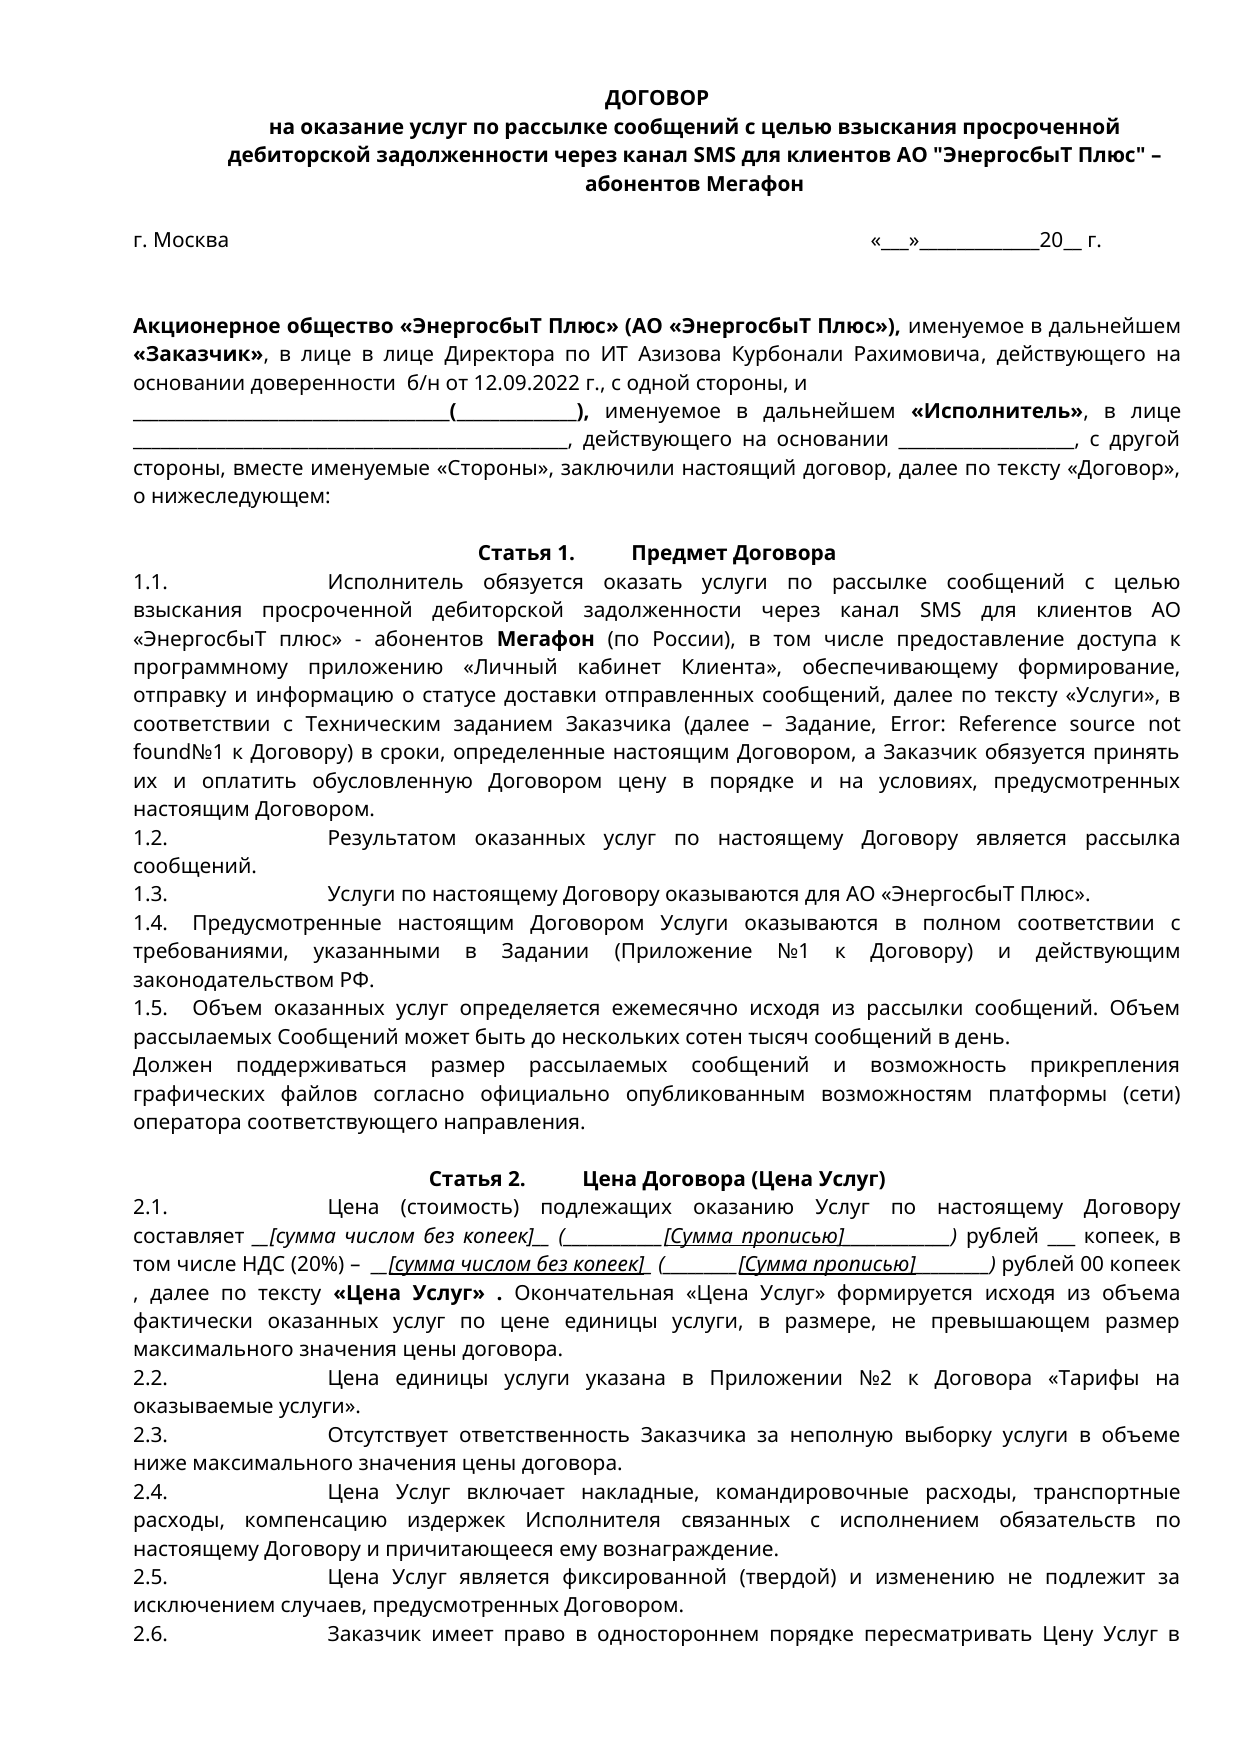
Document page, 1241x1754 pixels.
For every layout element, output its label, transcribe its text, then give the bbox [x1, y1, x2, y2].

text на оказание услуг по рассылке сообщений с целью взыскания просроченной дебиторской задолженности через канал SMS для клиентов АО "ЭнергосбыТ Плюс" – абонентов Мегафон [208, 112, 1181, 197]
subtitle Предмет Договора [133, 538, 1181, 567]
list Цена единицы услуги указана в Приложении №2 к Договора «Тарифы на оказываемые услуги». [133, 1363, 1181, 1420]
list Предусмотренные настоящим Договором Услуги оказываются в полном соответствии с требованиями, указанными в Задании (Приложение №1 к Договору) и действующим законодательством РФ. [133, 908, 1181, 993]
text ДОГОВОР [133, 83, 1181, 112]
list Результатом оказанных услуг по настоящему Договору является рассылка сообщений. [133, 823, 1181, 879]
list Должен поддерживаться размер рассылаемых сообщений и возможность прикрепления графических файлов согласно официально опубликованным возможностям платформы (сети) оператора соответствующего направления. [133, 1050, 1181, 1136]
subtitle Цена Договора (Цена Услуг) [133, 1164, 1181, 1192]
list Цена Услуг является фиксированной (твердой) и изменению не подлежит за исключением случаев, предусмотренных Договором. [133, 1562, 1181, 1619]
text _____________________________________(______________), именуемое в дальнейшем «Исполнитель», в лице _______________________________________________, действующего на основании ___________________, с другой стороны, вместе именуемые «Стороны», заключили настоящий договор, далее по тексту «Договор», о нижеследующем: [133, 396, 1181, 510]
list Отсутствует ответственность Заказчика за неполную выборку услуги в объеме ниже максимального значения цены договора. [133, 1420, 1181, 1477]
text Акционерное общество «ЭнергосбыТ Плюс» (АО «ЭнергосбыТ Плюс»), именуемое в дальнейшем «Заказчик», в лице в лице Директора по ИТ Азизова Курбонали Рахимовича, действующего на основании доверенности б/н от 12.09.2022 г., с одной стороны, и [133, 311, 1181, 396]
list Услуги по настоящему Договору оказываются для АО «ЭнергосбыТ Плюс». [133, 879, 1181, 908]
list Цена Услуг включает накладные, командировочные расходы, транспортные расходы, компенсацию издержек Исполнителя связанных с исполнением обязательств по настоящему Договору и причитающееся ему вознаграждение. [133, 1477, 1181, 1562]
text г. Москва «___»_____________20__ г. [133, 226, 1181, 254]
list Объем оказанных услуг определяется ежемесячно исходя из рассылки сообщений. Объем рассылаемых Сообщений может быть до нескольких сотен тысяч сообщений в день. [133, 993, 1181, 1050]
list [133, 1619, 1181, 1647]
list Цена (стоимость) подлежащих оказанию Услуг по настоящему Договору составляет __[сумма числом без копеек]__ (____________[Сумма прописью]_____________) рублей ___ копеек, в том числе НДС (20%) – __[сумма числом без копеек]_ (_________[Сумма прописью]_________) рублей 00 копеек , далее по тексту «Цена Услуг» . Окончательная «Цена Услуг» формируется исходя из объема фактически оказанных услуг по цене единицы услуги, в размере, не превышающем размер максимального значения цены договора. [133, 1192, 1181, 1363]
